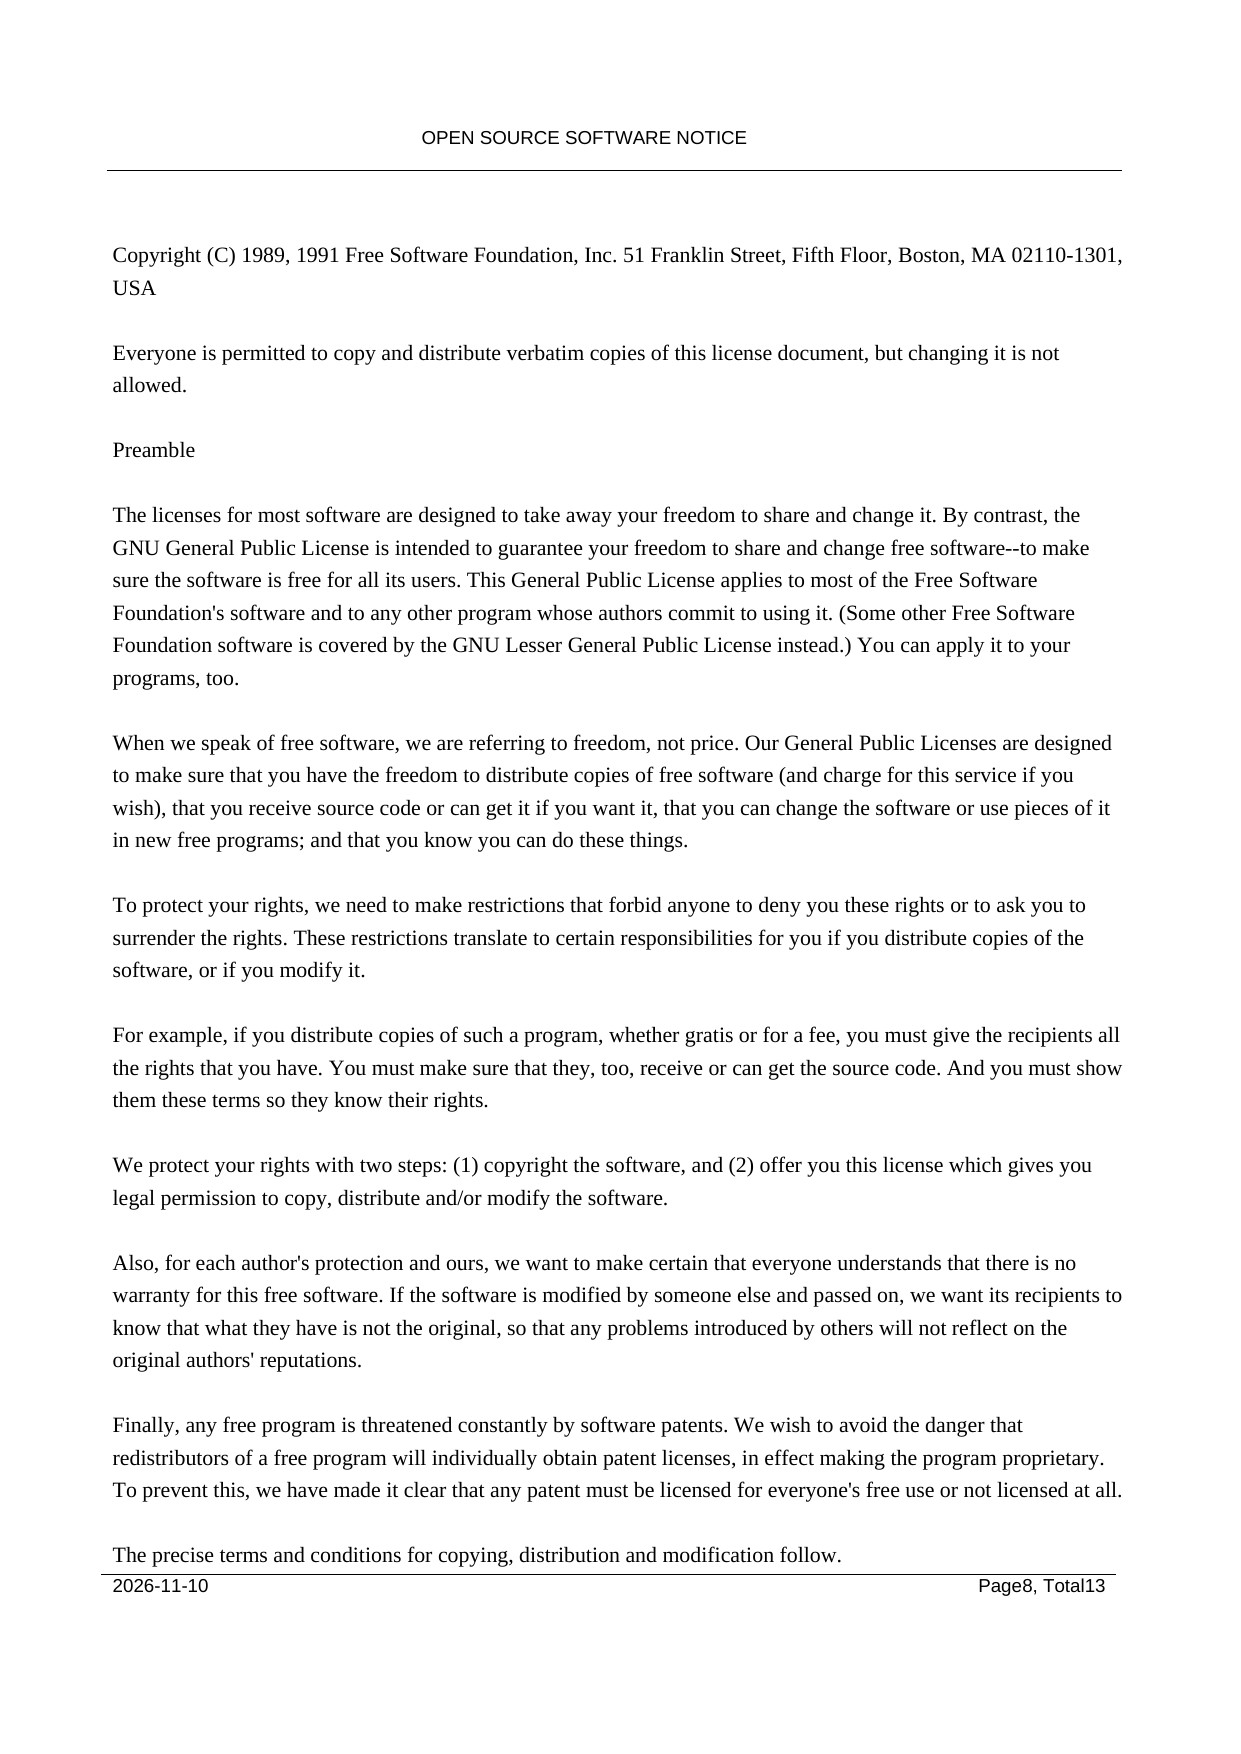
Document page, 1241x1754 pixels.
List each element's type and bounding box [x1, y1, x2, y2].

text [112, 206, 1128, 1571]
